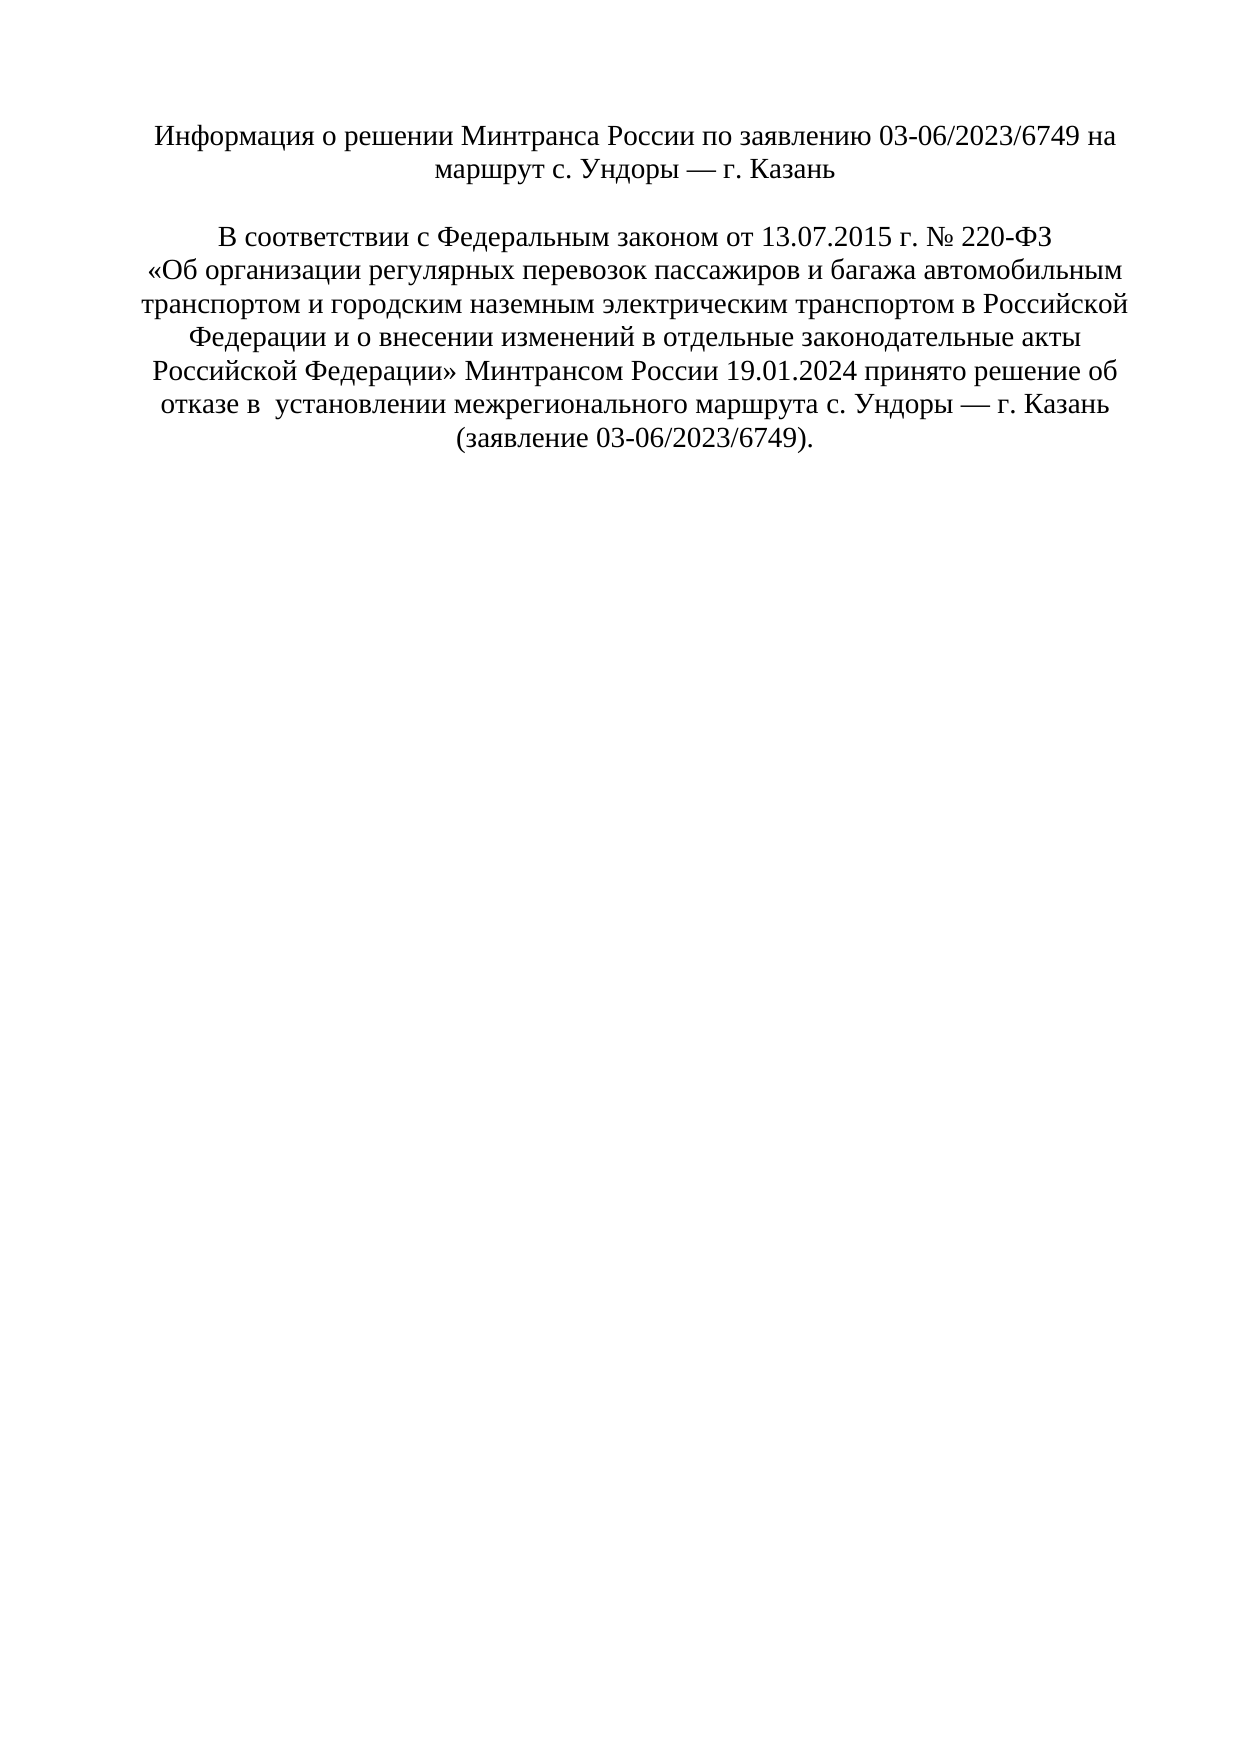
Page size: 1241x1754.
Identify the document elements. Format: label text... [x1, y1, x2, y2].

text В соответствии с Федеральным законом от 13.07.2015 г. № 220-ФЗ «Об организации регулярных перевозок пассажиров и багажа автомобильным транспортом и городским наземным электрическим транспортом в Российской Федерации и о внесении изменений в отдельные законодательные акты Российской Федерации» Минтрансом России 19.01.2024 принято решение об отказе в установлении межрегионального маршрута с. Ундоры — г. Казань (заявление 03-06/2023/6749). [118, 219, 1152, 453]
text Информация о решении Минтранса России по заявлению 03-06/2023/6749 на маршрут с. Ундоры — г. Казань [118, 118, 1152, 185]
